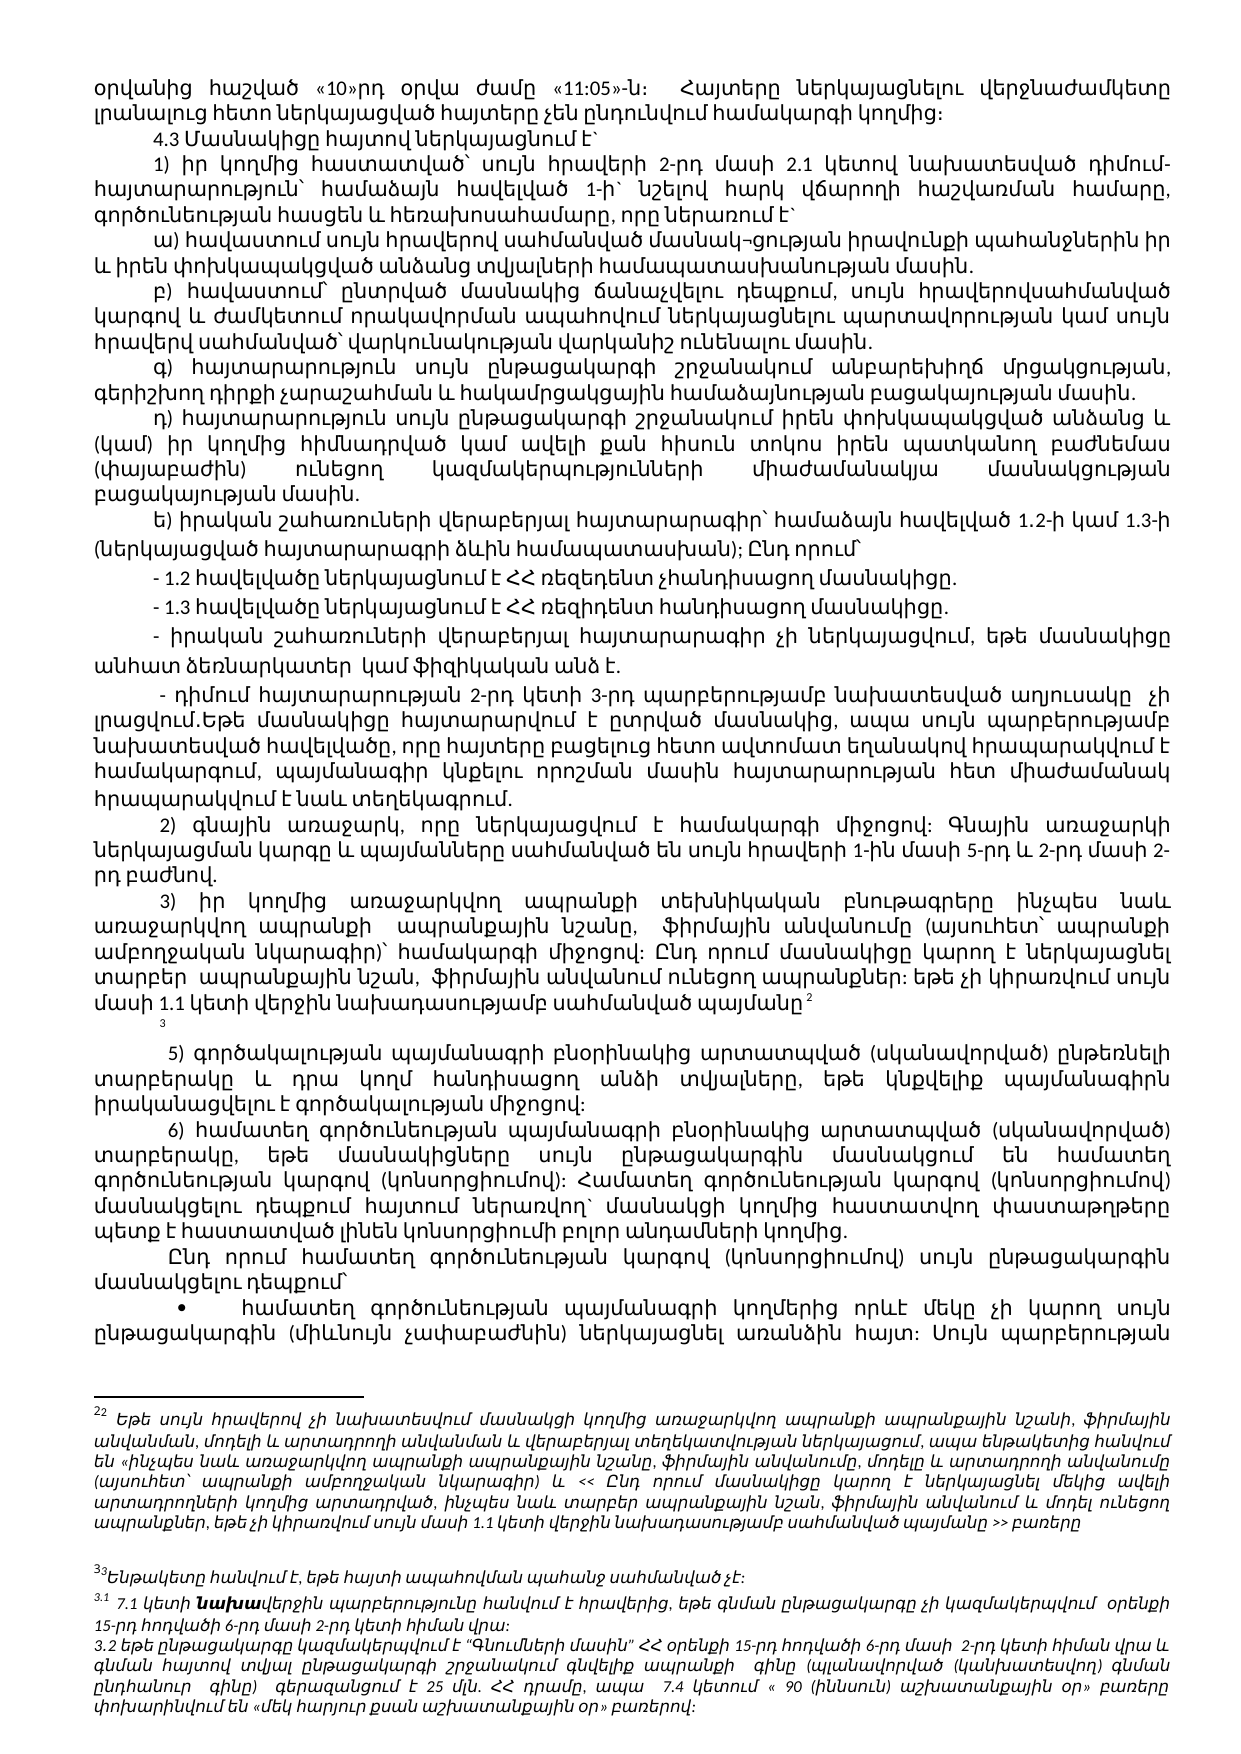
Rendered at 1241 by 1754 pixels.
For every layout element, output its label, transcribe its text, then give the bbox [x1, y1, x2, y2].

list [94, 1295, 1171, 1346]
text 3) իր կողմից առաջարկվող ապրանքի տեխնիկական բնութագրերը ինչպես նաև առաջարկվող ապրանքի ապրանքային նշանը, ֆիրմային անվանումը (այսուհետ՝ ապրանքի ամբողջական նկարագիր)՝ համակարգի միջոցով: Ընդ որում մասնակիցը կարող է ներկայացնել տարբեր ապրանքային նշան, ֆիրմային անվանում ունեցող ապրանքներ: եթե չի կիրառվում սույն մասի 1.1 կետի վերջին նախադասությամբ սահմանված պայմանը 2 [94, 888, 1171, 1015]
text ա) հավաստում սույն հրավերով սահմանված մասնակ¬ցության իրավունքի պահանջներին իր և իրեն փոխկապակցված անձանց տվյալների համապատասխանության մասին. [94, 227, 1171, 278]
text 2) գնային առաջարկ, որը ներկայացվում է համակարգի միջոցով: Գնային առաջարկի ներկայացման կարգը և պայմանները սահմանված են սույն հրավերի 1-ին մասի 5-րդ և 2-րդ մասի 2-րդ բաժնով. [94, 812, 1171, 888]
text ե) իրական շահառուների վերաբերյալ հայտարարագիր՝ համաձայն հավելված 1․2-ի կամ 1.3-ի (ներկայացված հայտարարագրի ձևին համապատասխան); Ընդ որում՝ [94, 507, 1171, 562]
text 3 [94, 1015, 1171, 1041]
text - 1.3 հավելվածը ներկայացնում է ՀՀ ռեզիդենտ հանդիսացող մասնակիցը. [94, 594, 1171, 620]
text 4.3 Մասնակիցը հայտով ներկայացնում է` [94, 126, 1171, 151]
text - իրական շահառուների վերաբերյալ հայտարարագիր չի ներկայացվում, եթե մասնակիցը անհատ ձեռնարկատեր կամ ֆիզիկական անձ է. [94, 624, 1171, 678]
text 6) համատեղ գործունեության պայմանագրի բնօրինակից արտատպված (սկանավորված) տարբերակը, եթե մասնակիցները սույն ընթացակարգին մասնակցում են համատեղ գործունեության կարգով (կոնսորցիումով): Համատեղ գործունեության կարգով (կոնսորցիումով) մասնակցելու դեպքում հայտում ներառվող` մասնակցի կողմից հաստատվող փաստաթղթերը պետք է հաստատված լինեն կոնսորցիումի բոլոր անդամների կողմից. [94, 1117, 1171, 1244]
text բ) հավաստում՝ ընտրված մասնակից ճանաչվելու դեպքում, սույն հրավերովսահմանված կարգով և ժամկետում որակավորման ապահովում ներկայացնելու պարտավորության կամ սույն հրավերվ սահմանված՝ վարկունակության վարկանիշ ունենալու մասին. [94, 278, 1171, 354]
text Ընդ որում համատեղ գործունեության կարգով (կոնսորցիումով) սույն ընթացակարգին մասնակցելու դեպքում՝ [94, 1244, 1171, 1295]
text 5) գործակալության պայմանագրի բնօրինակից արտատպված (սկանավորված) ընթեռնելի տարբերակը և դրա կողմ հանդիսացող անձի տվյալները, եթե կնքվելիք պայմանագիրն իրականացվելու է գործակալության միջոցով: [94, 1041, 1171, 1117]
text - դիմում հայտարարության 2-րդ կետի 3-րդ պարբերությամբ նախատեսված աղյուսակը չի լրացվում․Եթե մասնակիցը հայտարարվում է ըտրված մասնակից, ապա սույն պարբերությամբ նախատեսված հավելվածը, որը հայտերը բացելուց հետո ավտոմատ եղանակով հրապարակվում է համակարգում, պայմանագիր կնքելու որոշման մասին հայտարարության հետ միաժամանակ հրապարակվում է նաև տեղեկագրում. [94, 682, 1171, 812]
text դ) հայտարարություն սույն ընթացակարգի շրջանակում իրեն փոխկապակցված անձանց և (կամ) իր կողմից հիմնադրված կամ ավելի քան հիսուն տոկոս իրեն պատկանող բաժնեմաս (փայաբաժին) ունեցող կազմակերպությունների միաժամանակյա մասնակցության բացակայության մասին. [94, 405, 1171, 507]
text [94, 75, 1171, 126]
text գ) հայտարարություն սույն ընթացակարգի շրջանակում անբարեխիղճ մրցակցության, գերիշխող դիրքի չարաշահման և հակամրցակցային համաձայնության բացակայության մասին. [94, 354, 1171, 405]
text 1) իր կողմից հաստատված՝ սույն հրավերի 2-րդ մասի 2.1 կետով նախատեսված դիմում-հայտարարություն՝ համաձայն հավելված 1-ի` նշելով հարկ վճարողի հաշվառման համարը, գործունեության հասցեն և հեռախոսահամարը, որը ներառում է` [94, 151, 1171, 227]
text - 1.2 հավելվածը ներկայացնում է ՀՀ ռեզեդենտ չհանդիսացող մասնակիցը. [94, 565, 1171, 591]
